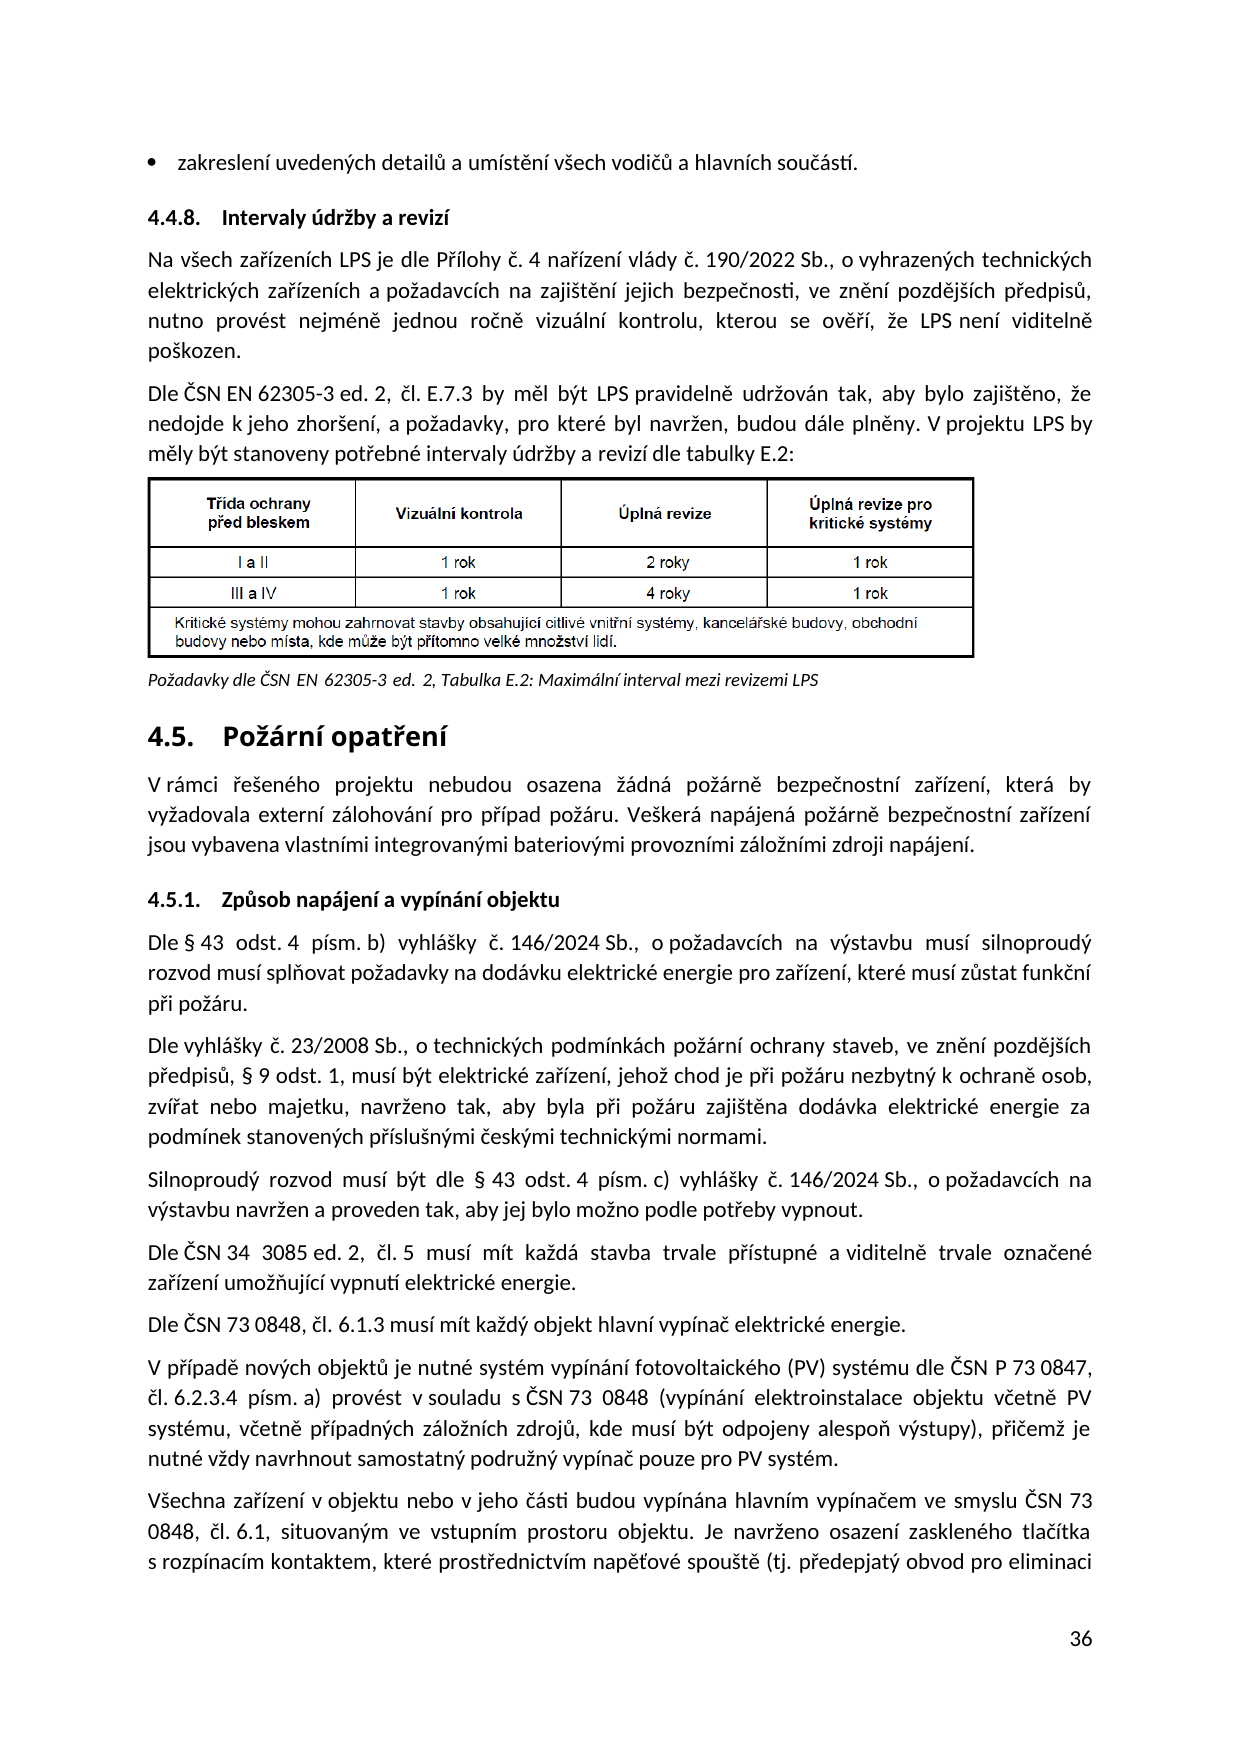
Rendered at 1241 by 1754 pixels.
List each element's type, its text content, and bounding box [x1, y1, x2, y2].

subtitle Intervaly údržby a revizí [148, 203, 1092, 231]
subtitle Požární opatření [148, 718, 1092, 754]
text V rámci řešeného projektu nebudou osazena žádná požárně bezpečnostní zařízení, která by vyžadovala externí zálohování pro případ požáru. Veškerá napájená požárně bezpečnostní zařízení jsou vybavena vlastními integrovanými bateriovými provozními záložními zdroji napájení. [148, 770, 1092, 858]
subtitle Způsob napájení a vypínání objektu [148, 886, 1092, 913]
text V případě nových objektů je nutné systém vypínání fotovoltaického (PV) systému dle ČSN P 73 0847, čl. 6.2.3.4 písm. a) provést v souladu s ČSN 73 0848 (vypínání elektroinstalace objektu včetně PV systému, včetně případných záložních zdrojů, kde musí být odpojeny alespoň výstupy), přičemž je nutné vždy navrhnout samostatný podružný vypínač pouze pro PV systém. [148, 1353, 1092, 1472]
text zakreslení uvedených detailů a umístění všech vodičů a hlavních součástí. [148, 148, 1092, 176]
text Dle ČSN 73 0848, čl. 6.1.3 musí mít každý objekt hlavní vypínač elektrické energie. [148, 1311, 1092, 1338]
picture [147, 477, 975, 658]
text Dle ČSN EN 62305-3 ed. 2, čl. E.7.3 by měl být LPS pravidelně udržován tak, aby bylo zajištěno, že nedojde k jeho zhoršení, a požadavky, pro které byl navržen, budou dále plněny. V projektu LPS by měly být stanoveny potřebné intervaly údržby a revizí dle tabulky E.2: [148, 379, 1092, 467]
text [148, 1487, 1092, 1575]
text Dle § 43 odst. 4 písm. b) vyhlášky č. 146/2024 Sb., o požadavcích na výstavbu musí silnoproudý rozvod musí splňovat požadavky na dodávku elektrické energie pro zařízení, které musí zůstat funkční při požáru. [148, 928, 1092, 1017]
text Požadavky dle ČSN EN 62305-3 ed. 2, Tabulka E.2: Maximální interval mezi revizemi LPS [148, 668, 1092, 691]
text Silnoproudý rozvod musí být dle § 43 odst. 4 písm. c) vyhlášky č. 146/2024 Sb., o požadavcích na výstavbu navržen a proveden tak, aby jej bylo možno podle potřeby vypnout. [148, 1165, 1092, 1223]
text Dle ČSN 34 3085 ed. 2, čl. 5 musí mít každá stavba trvale přístupné a viditelně trvale označené zařízení umožňující vypnutí elektrické energie. [148, 1238, 1092, 1296]
text Dle vyhlášky č. 23/2008 Sb., o technických podmínkách požární ochrany staveb, ve znění pozdějších předpisů, § 9 odst. 1, musí být elektrické zařízení, jehož chod je při požáru nezbytný k ochraně osob, zvířat nebo majetku, navrženo tak, aby byla při požáru zajištěna dodávka elektrické energie za podmínek stanovených příslušnými českými technickými normami. [148, 1031, 1092, 1150]
text Na všech zařízeních LPS je dle Přílohy č. 4 nařízení vlády č. 190/2022 Sb., o vyhrazených technických elektrických zařízeních a požadavcích na zajištění jejich bezpečnosti, ve znění pozdějších předpisů, nutno provést nejméně jednou ročně vizuální kontrolu, kterou se ověří, že LPS není viditelně poškozen. [148, 246, 1092, 364]
